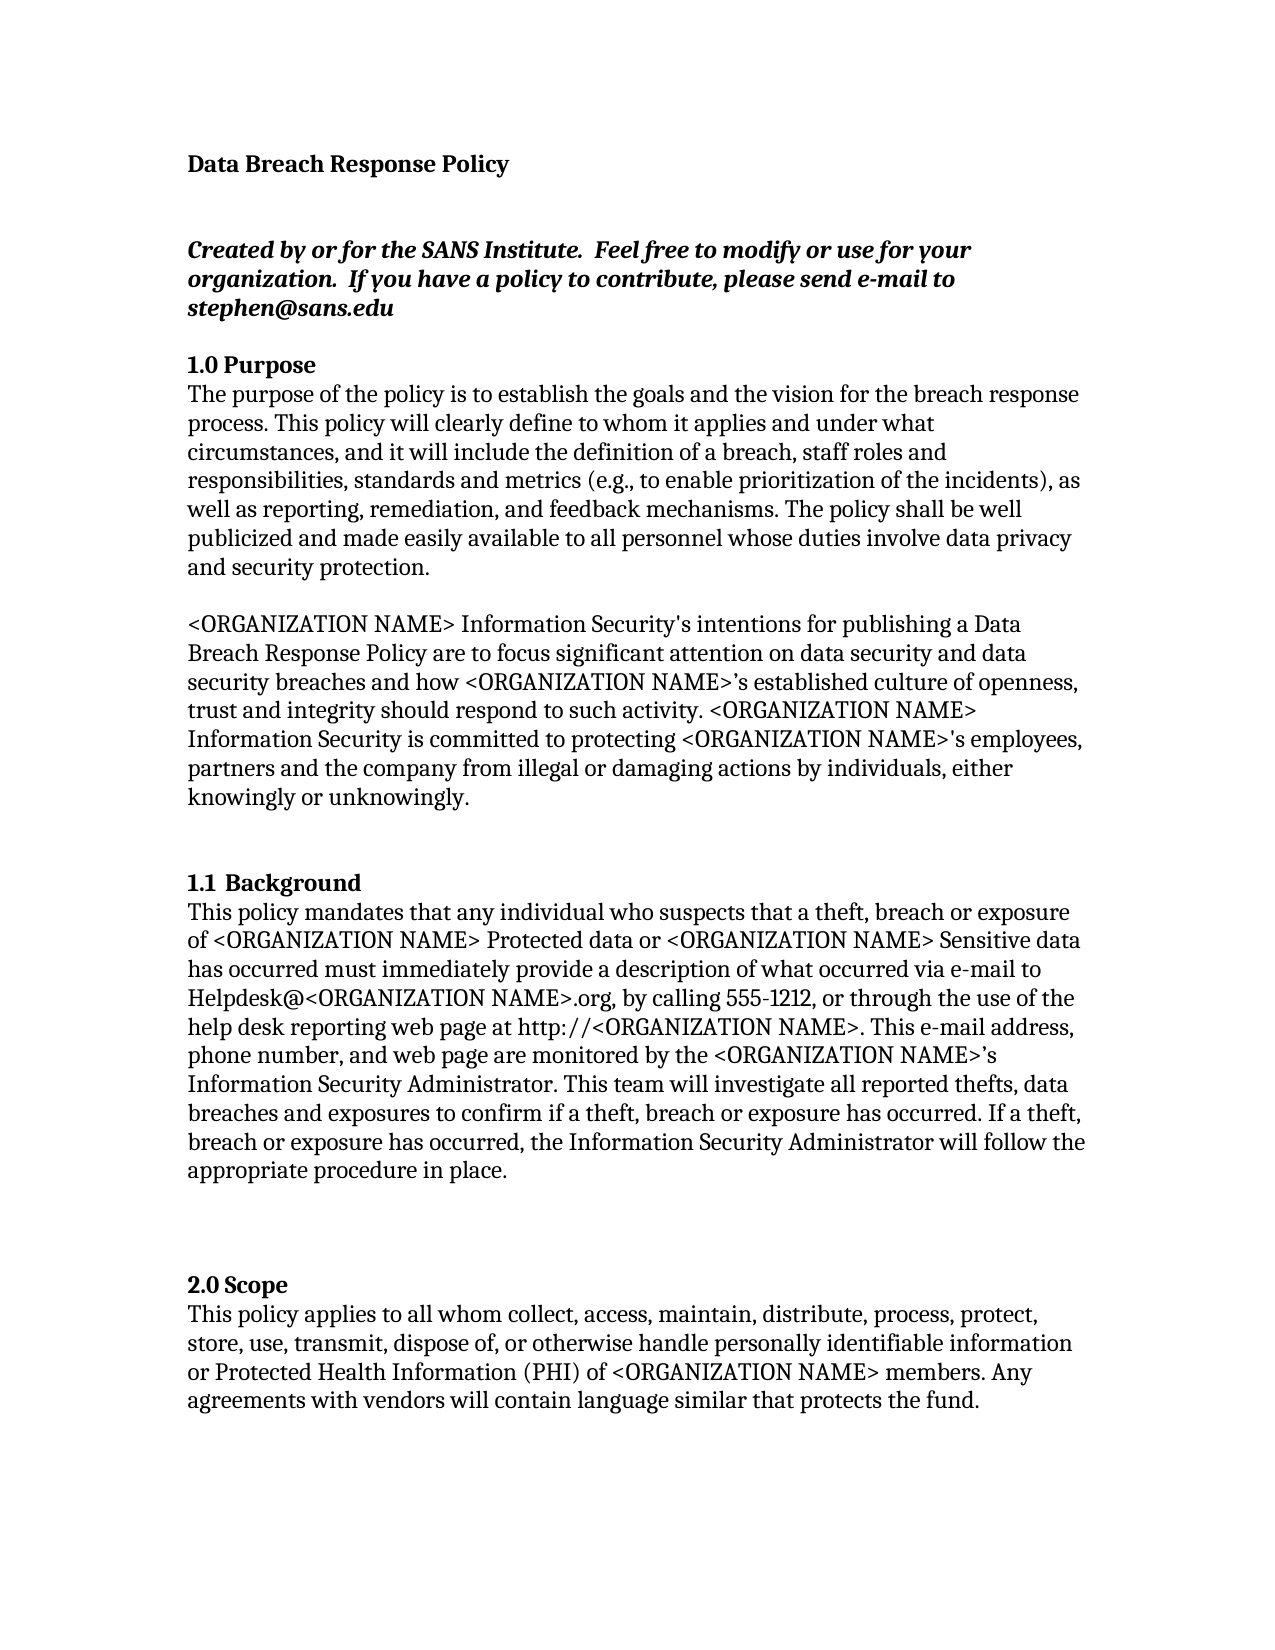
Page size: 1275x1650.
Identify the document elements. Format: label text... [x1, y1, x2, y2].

text This policy mandates that any individual who suspects that a theft, breach or exposure of <ORGANIZATION NAME> Protected data or <ORGANIZATION NAME> Sensitive data has occurred must immediately provide a description of what occurred via e-mail to Helpdesk@<ORGANIZATION NAME>.org, by calling 555-1212, or through the use of the help desk reporting web page at http://<ORGANIZATION NAME>. This e-mail address, phone number, and web page are monitored by the <ORGANIZATION NAME>’s Information Security Administrator. This team will investigate all reported thefts, data breaches and exposures to confirm if a theft, breach or exposure has occurred. If a theft, breach or exposure has occurred, the Information Security Administrator will follow the appropriate procedure in place. [187, 897, 1087, 1185]
text Created by or for the SANS Institute. Feel free to modify or use for your organization. If you have a policy to contribute, please send e-mail to stephen@sans.edu [187, 236, 1087, 322]
text 1.0 Purpose [187, 351, 1087, 380]
text <ORGANIZATION NAME> Information Security's intentions for publishing a Data Breach Response Policy are to focus significant attention on data security and data security breaches and how <ORGANIZATION NAME>’s established culture of openness, trust and integrity should respond to such activity. <ORGANIZATION NAME> Information Security is committed to protecting <ORGANIZATION NAME>'s employees, partners and the company from illegal or damaging actions by individuals, either knowingly or unknowingly. [187, 610, 1087, 811]
text The purpose of the policy is to establish the goals and the vision for the breach response process. This policy will clearly define to whom it applies and under what circumstances, and it will include the definition of a breach, staff roles and responsibilities, standards and metrics (e.g., to enable prioritization of the incidents), as well as reporting, remediation, and feedback mechanisms. The policy shall be well publicized and made easily available to all personnel whose duties involve data privacy and security protection. [187, 380, 1087, 581]
text Data Breach Response Policy [187, 150, 1087, 179]
text 2.0 Scope [187, 1271, 1087, 1300]
list Background [187, 869, 1087, 897]
text This policy applies to all whom collect, access, maintain, distribute, process, protect, store, use, transmit, dispose of, or otherwise handle personally identifiable information or Protected Health Information (PHI) of <ORGANIZATION NAME> members. Any agreements with vendors will contain language similar that protects the fund. [187, 1300, 1087, 1415]
